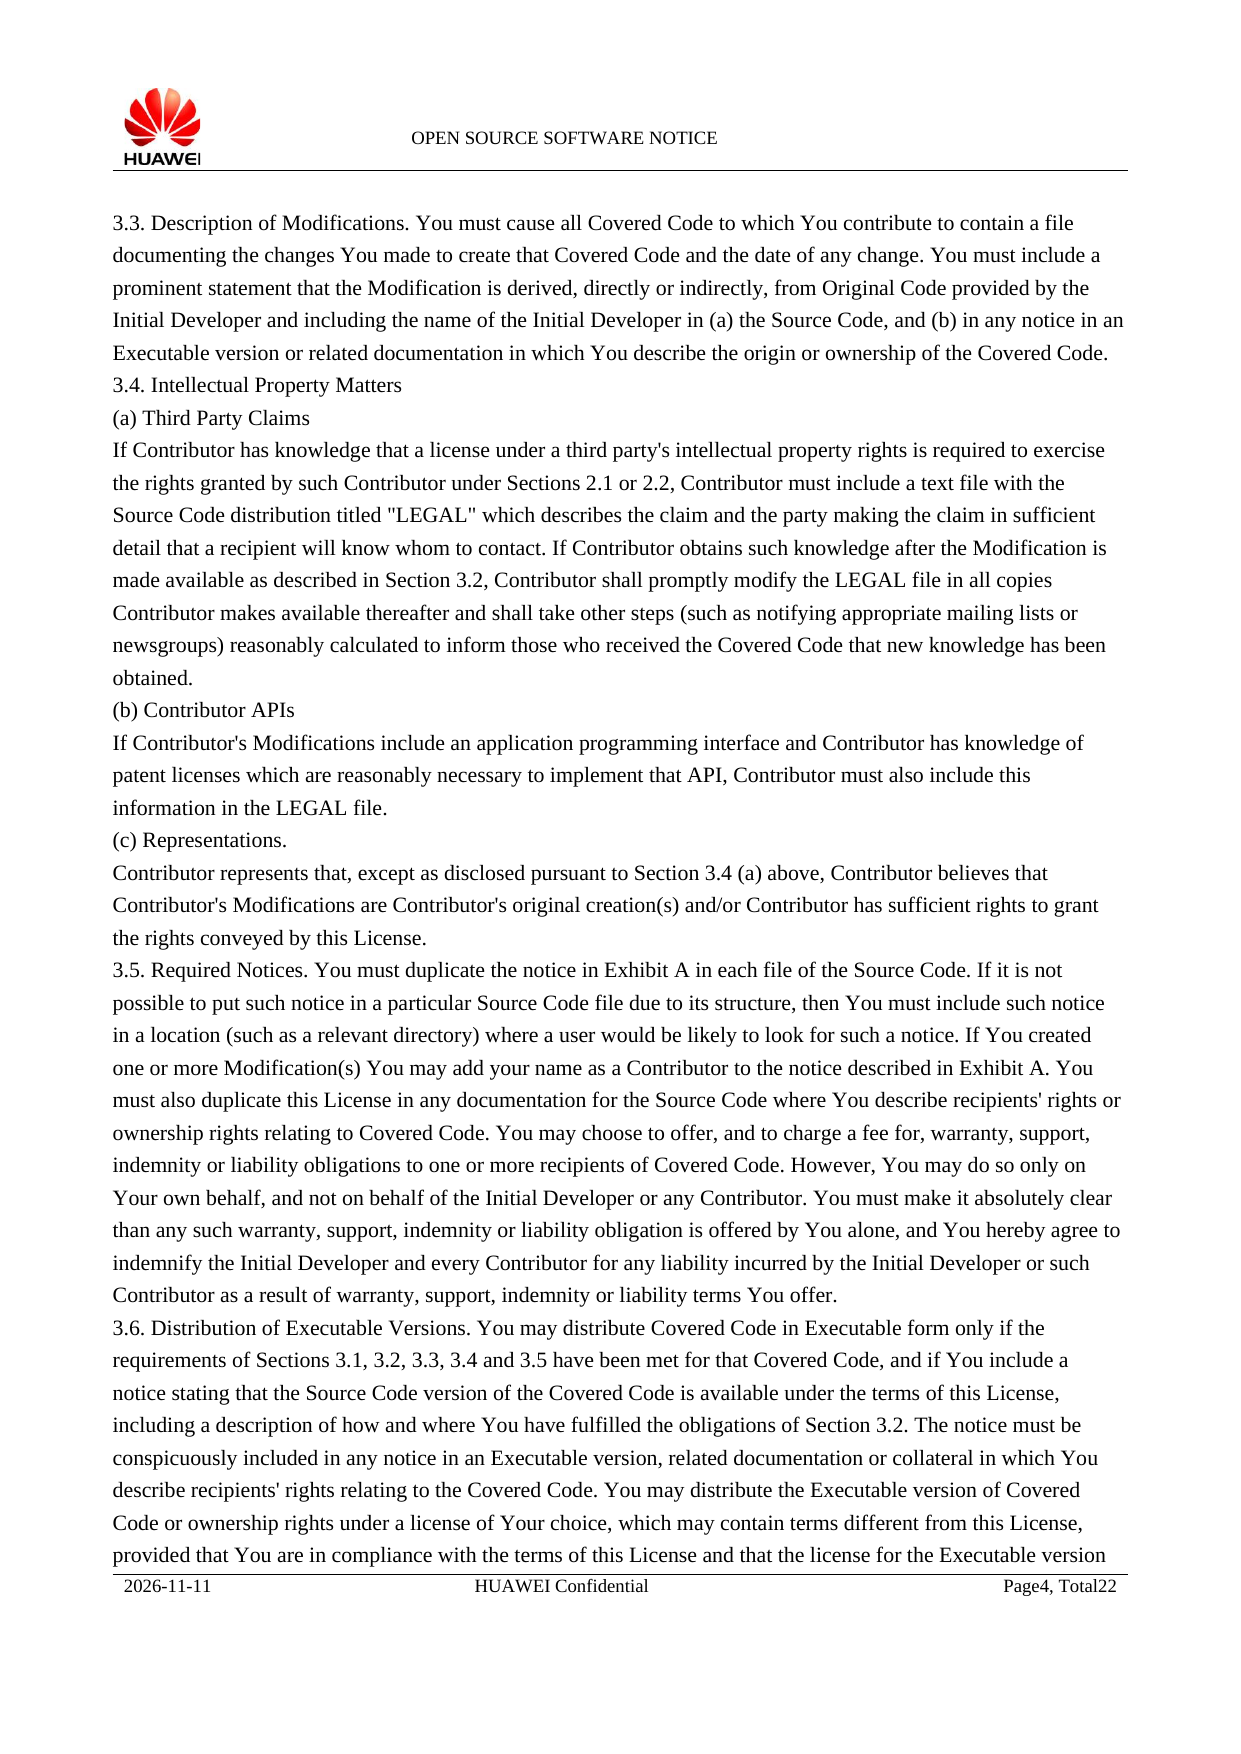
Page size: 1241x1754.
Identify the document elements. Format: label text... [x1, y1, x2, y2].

picture [124, 88, 201, 165]
